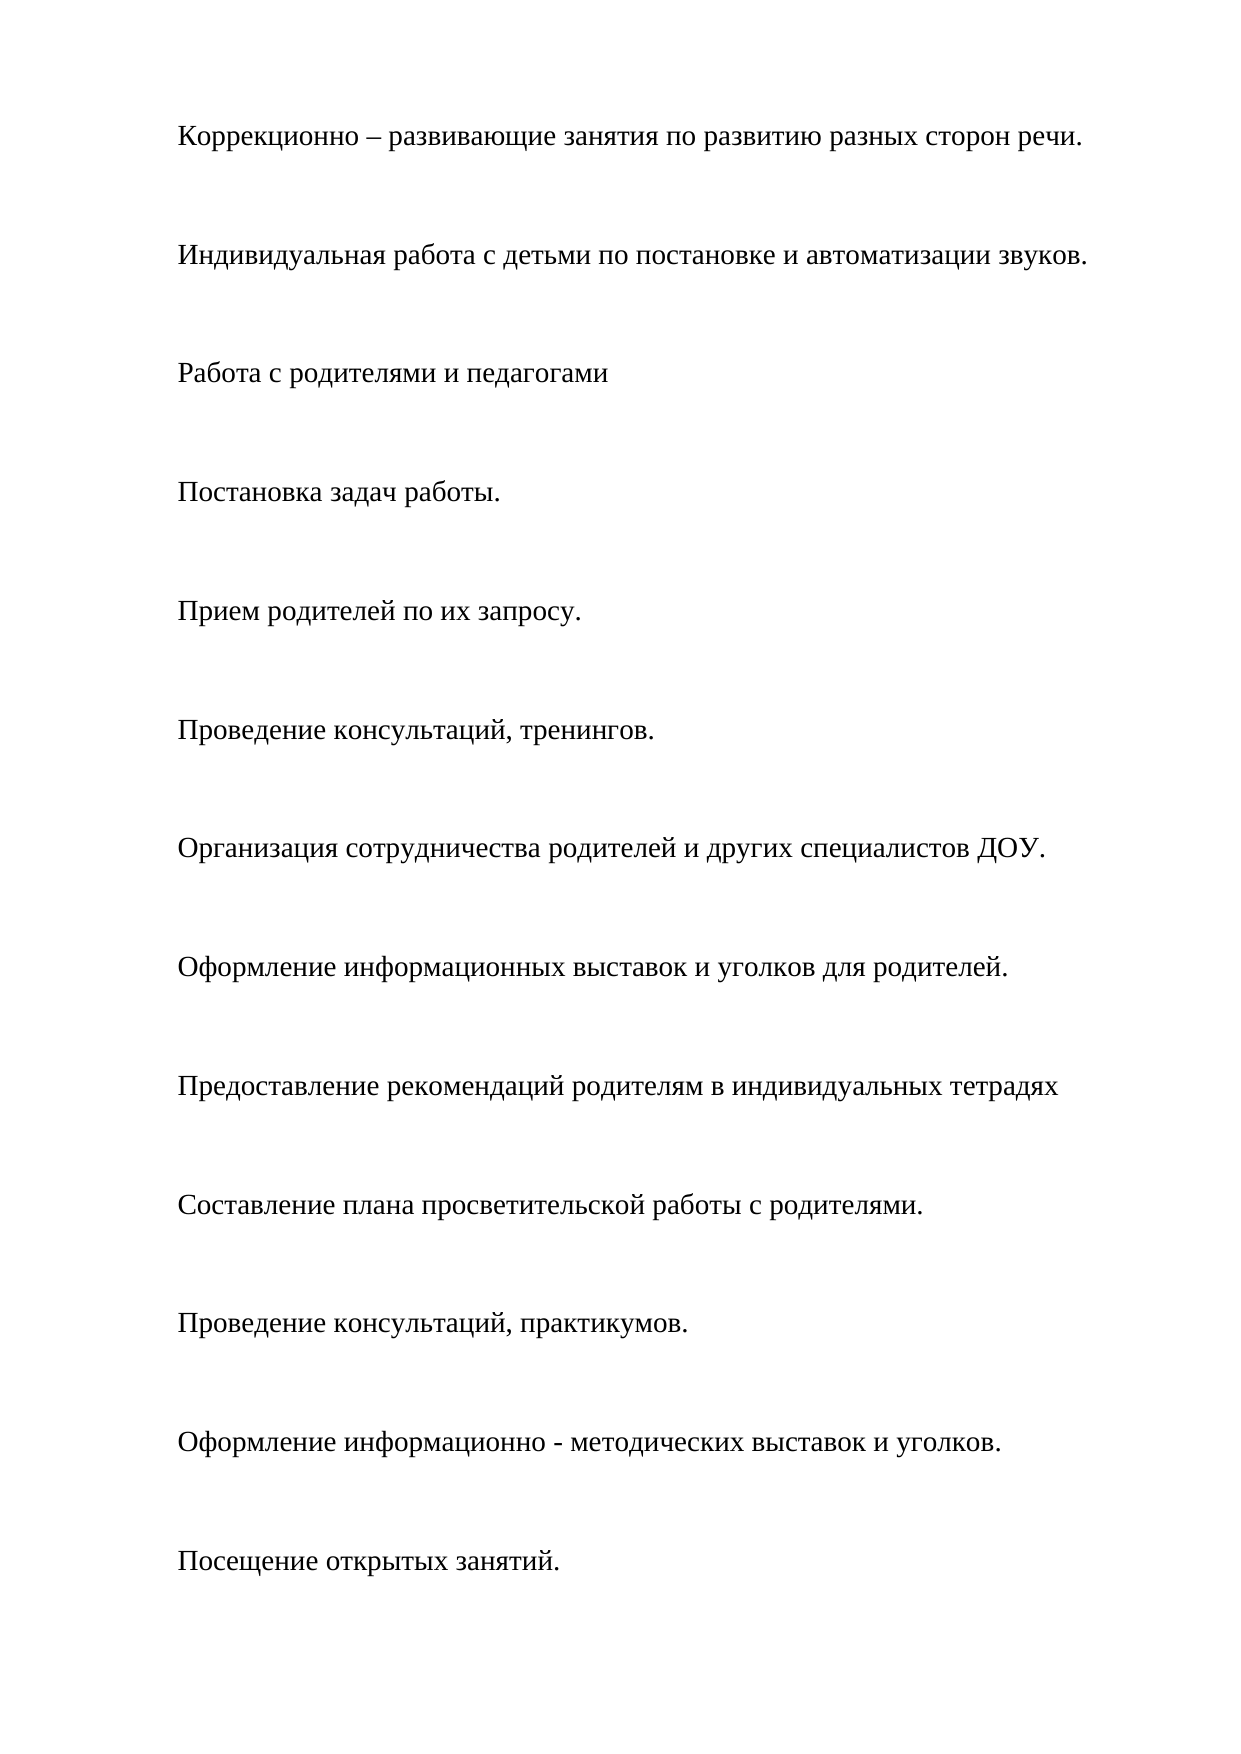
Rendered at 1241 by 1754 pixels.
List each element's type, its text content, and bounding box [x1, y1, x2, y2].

text Проведение консультаций, тренингов. [177, 712, 1152, 745]
text Коррекционно – развивающие занятия по развитию разных сторон речи. [177, 118, 1152, 152]
text Оформление информационно - методических выставок и уголков. [177, 1424, 1152, 1458]
text Посещение открытых занятий. [177, 1543, 1152, 1577]
text Прием родителей по их запросу. [177, 593, 1152, 627]
text Организация сотрудничества родителей и других специалистов ДОУ. [177, 831, 1152, 864]
text Оформление информационных выставок и уголков для родителей. [177, 949, 1152, 983]
text Постановка задач работы. [177, 474, 1152, 508]
text Индивидуальная работа с детьми по постановке и автоматизации звуков. [177, 237, 1152, 270]
text Работа с родителями и педагогами [177, 356, 1152, 389]
text Составление плана просветительской работы с родителями. [177, 1187, 1152, 1220]
text Проведение консультаций, практикумов. [177, 1306, 1152, 1339]
text Предоставление рекомендаций родителям в индивидуальных тетрадях [177, 1068, 1152, 1102]
